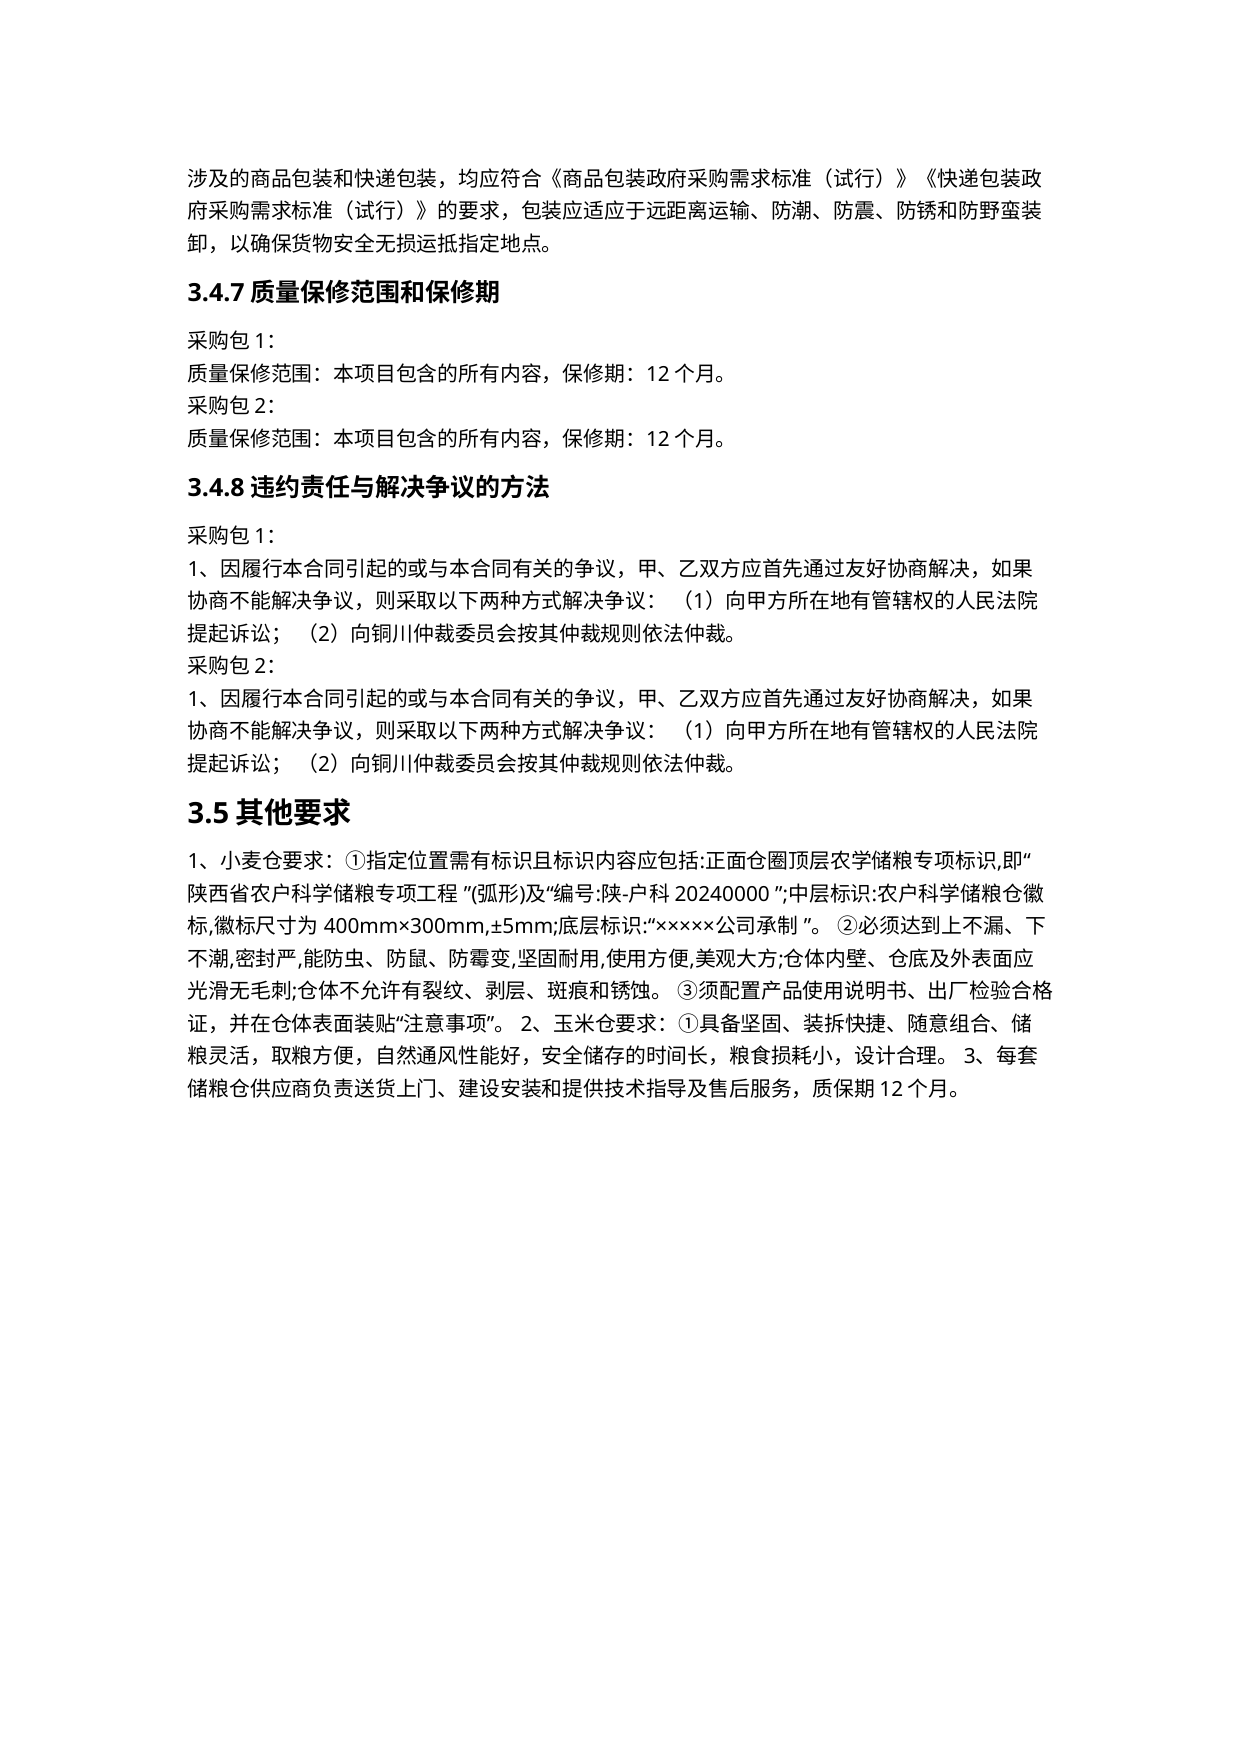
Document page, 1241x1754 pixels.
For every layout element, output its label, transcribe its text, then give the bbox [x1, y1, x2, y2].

text 采购包1： [187, 519, 1053, 552]
text 1、小麦仓要求：①指定位置需有标识且标识内容应包括:正面仓圈顶层农学储粮专项标识,即“ 陕西省农户科学储粮专项工程 ”(弧形)及“编号:陕-户科20240000 ”;中层标识:农户科学储粮仓徽标,徽标尺寸为 400mm×300mm,±5mm;底层标识:“×××××公司承制 ”。 ②必须达到上不漏、下不潮,密封严,能防虫、防鼠、防霉变,坚固耐用,使用方便,美观大方;仓体内壁、仓底及外表面应光滑无毛刺;仓体不允许有裂纹、剥层、斑痕和锈蚀。 ③须配置产品使用说明书、出厂检验合格证，并在仓体表面装贴“注意事项”。 2、玉米仓要求：①具备坚固、装拆快捷、随意组合、储粮灵活，取粮方便，自然通风性能好，安全储存的时间长，粮食损耗小，设计合理。 3、每套储粮仓供应商负责送货上门、建设安装和提供技术指导及售后服务，质保期12个月。 [187, 844, 1053, 1104]
text 1、因履行本合同引起的或与本合同有关的争议，甲、乙双方应首先通过友好协商解决，如果协商不能解决争议，则采取以下两种方式解决争议： （1）向甲方所在地有管辖权的人民法院提起诉讼； （2）向铜川仲裁委员会按其仲裁规则依法仲裁。 [187, 682, 1053, 779]
text 1、因履行本合同引起的或与本合同有关的争议，甲、乙双方应首先通过友好协商解决，如果协商不能解决争议，则采取以下两种方式解决争议： （1）向甲方所在地有管辖权的人民法院提起诉讼； （2）向铜川仲裁委员会按其仲裁规则依法仲裁。 [187, 552, 1053, 649]
text 质量保修范围：本项目包含的所有内容，保修期：12个月。 [187, 422, 1053, 454]
text 3.4.8违约责任与解决争议的方法 [187, 454, 1053, 519]
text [187, 162, 1053, 259]
text 3.5其他要求 [187, 779, 1053, 844]
text 采购包2： [187, 389, 1053, 422]
text 采购包2： [187, 649, 1053, 682]
text 采购包1： [187, 324, 1053, 357]
text 质量保修范围：本项目包含的所有内容，保修期：12个月。 [187, 357, 1053, 389]
text 3.4.7质量保修范围和保修期 [187, 259, 1053, 324]
